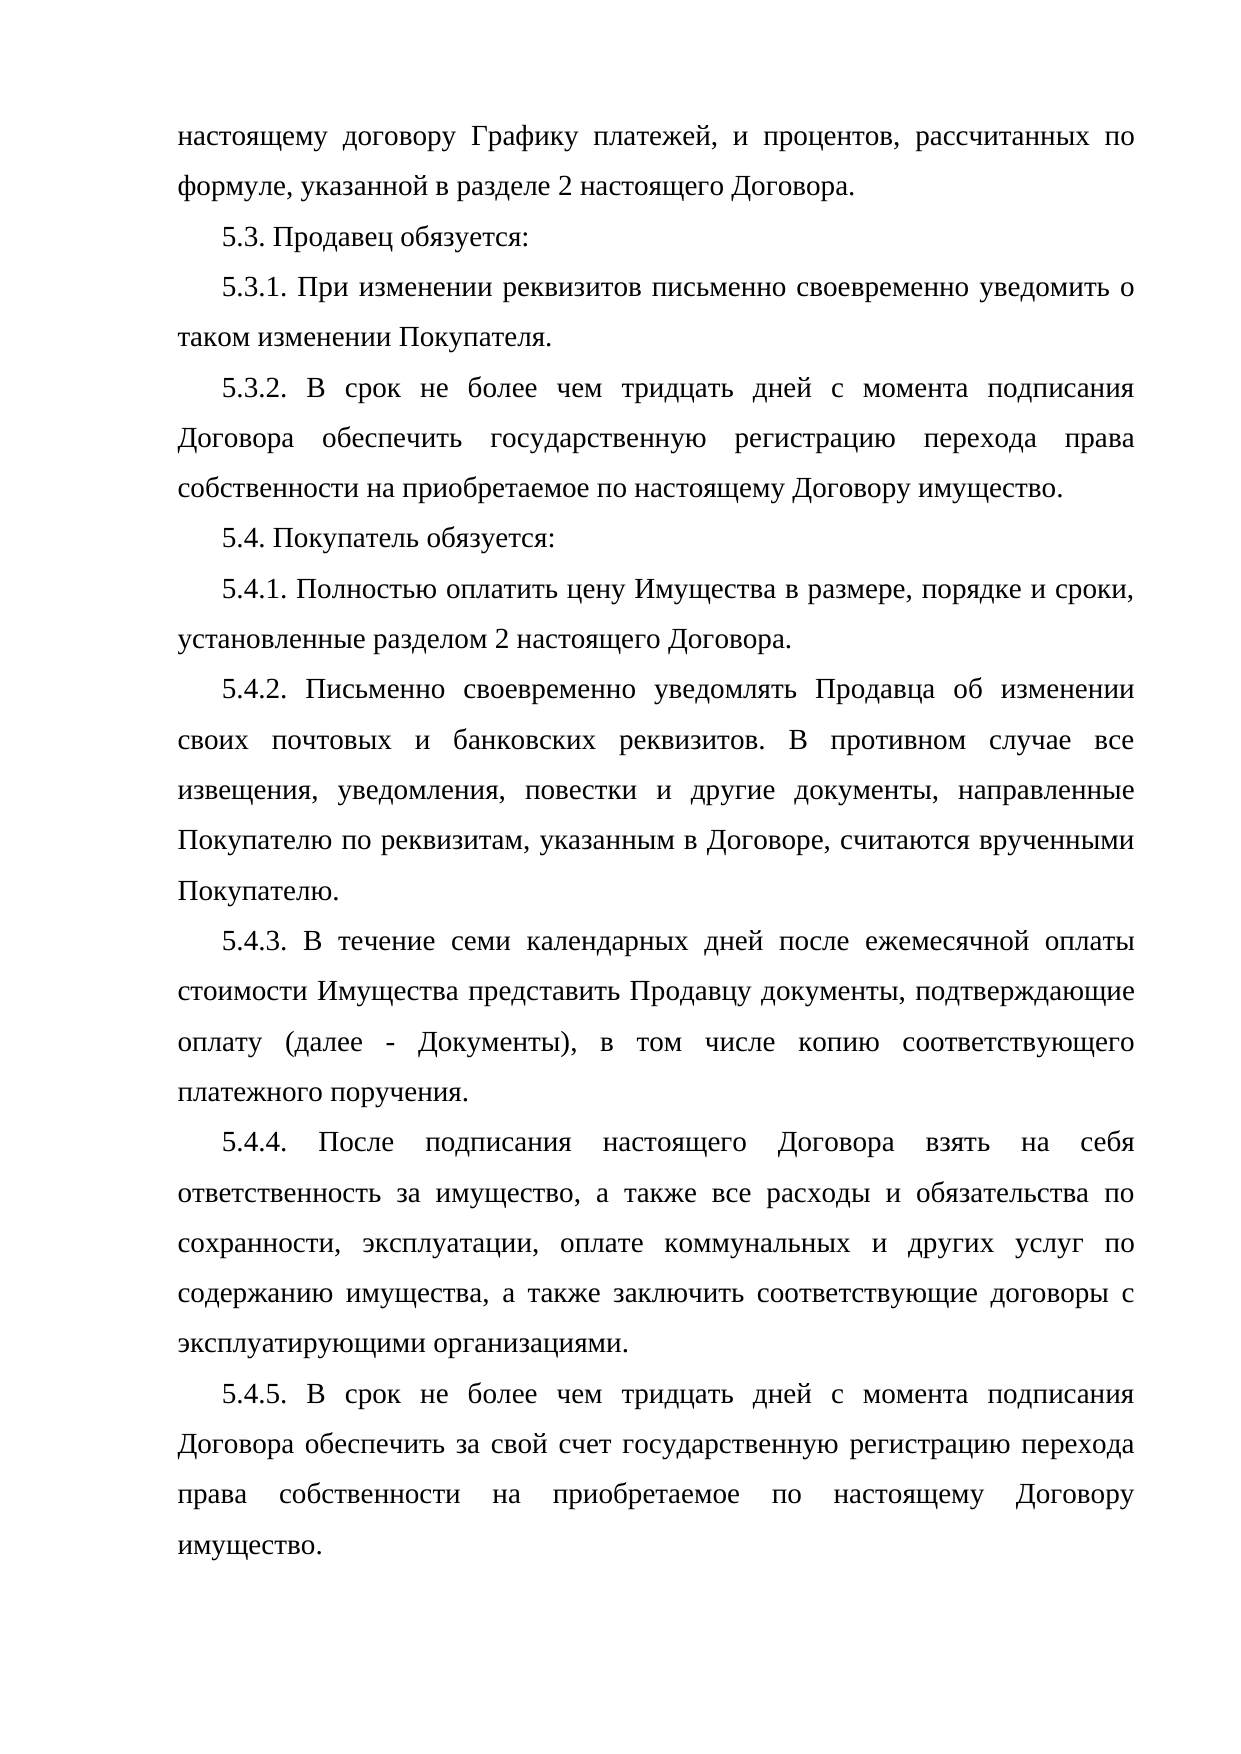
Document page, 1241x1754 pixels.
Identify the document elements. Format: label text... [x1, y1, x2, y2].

text 5.4.2. Письменно своевременно уведомлять Продавца об изменении своих почтовых и банковских реквизитов. В противном случае все извещения, уведомления, повестки и другие документы, направленные Покупателю по реквизитам, указанным в Договоре, считаются врученными Покупателю. [177, 672, 1135, 906]
text 5.3.1. При изменении реквизитов письменно своевременно уведомить о таком изменении Покупателя. [177, 269, 1135, 353]
text 5.3.2. В срок не более чем тридцать дней с момента подписания Договора обеспечить государственную регистрацию перехода права собственности на приобретаемое по настоящему Договору имущество. [177, 370, 1135, 504]
text 5.4.4. После подписания настоящего Договора взять на себя ответственность за имущество, а также все расходы и обязательства по сохранности, эксплуатации, оплате коммунальных и других услуг по содержанию имущества, а также заключить соответствующие договоры с эксплуатирующими организациями. [177, 1124, 1135, 1359]
text 5.4.5. В срок не более чем тридцать дней с момента подписания Договора обеспечить за свой счет государственную регистрацию перехода права собственности на приобретаемое по настоящему Договору имущество. [177, 1376, 1135, 1560]
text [177, 118, 1135, 202]
text 5.4. Покупатель обязуется: [177, 521, 1135, 554]
text 5.4.3. В течение семи календарных дней после ежемесячной оплаты стоимости Имущества представить Продавцу документы, подтверждающие оплату (далее - Документы), в том числе копию соответствующего платежного поручения. [177, 923, 1135, 1108]
text 5.4.1. Полностью оплатить цену Имущества в размере, порядке и сроки, установленные разделом 2 настоящего Договора. [177, 571, 1135, 655]
text 5.3. Продавец обязуется: [177, 219, 1135, 252]
